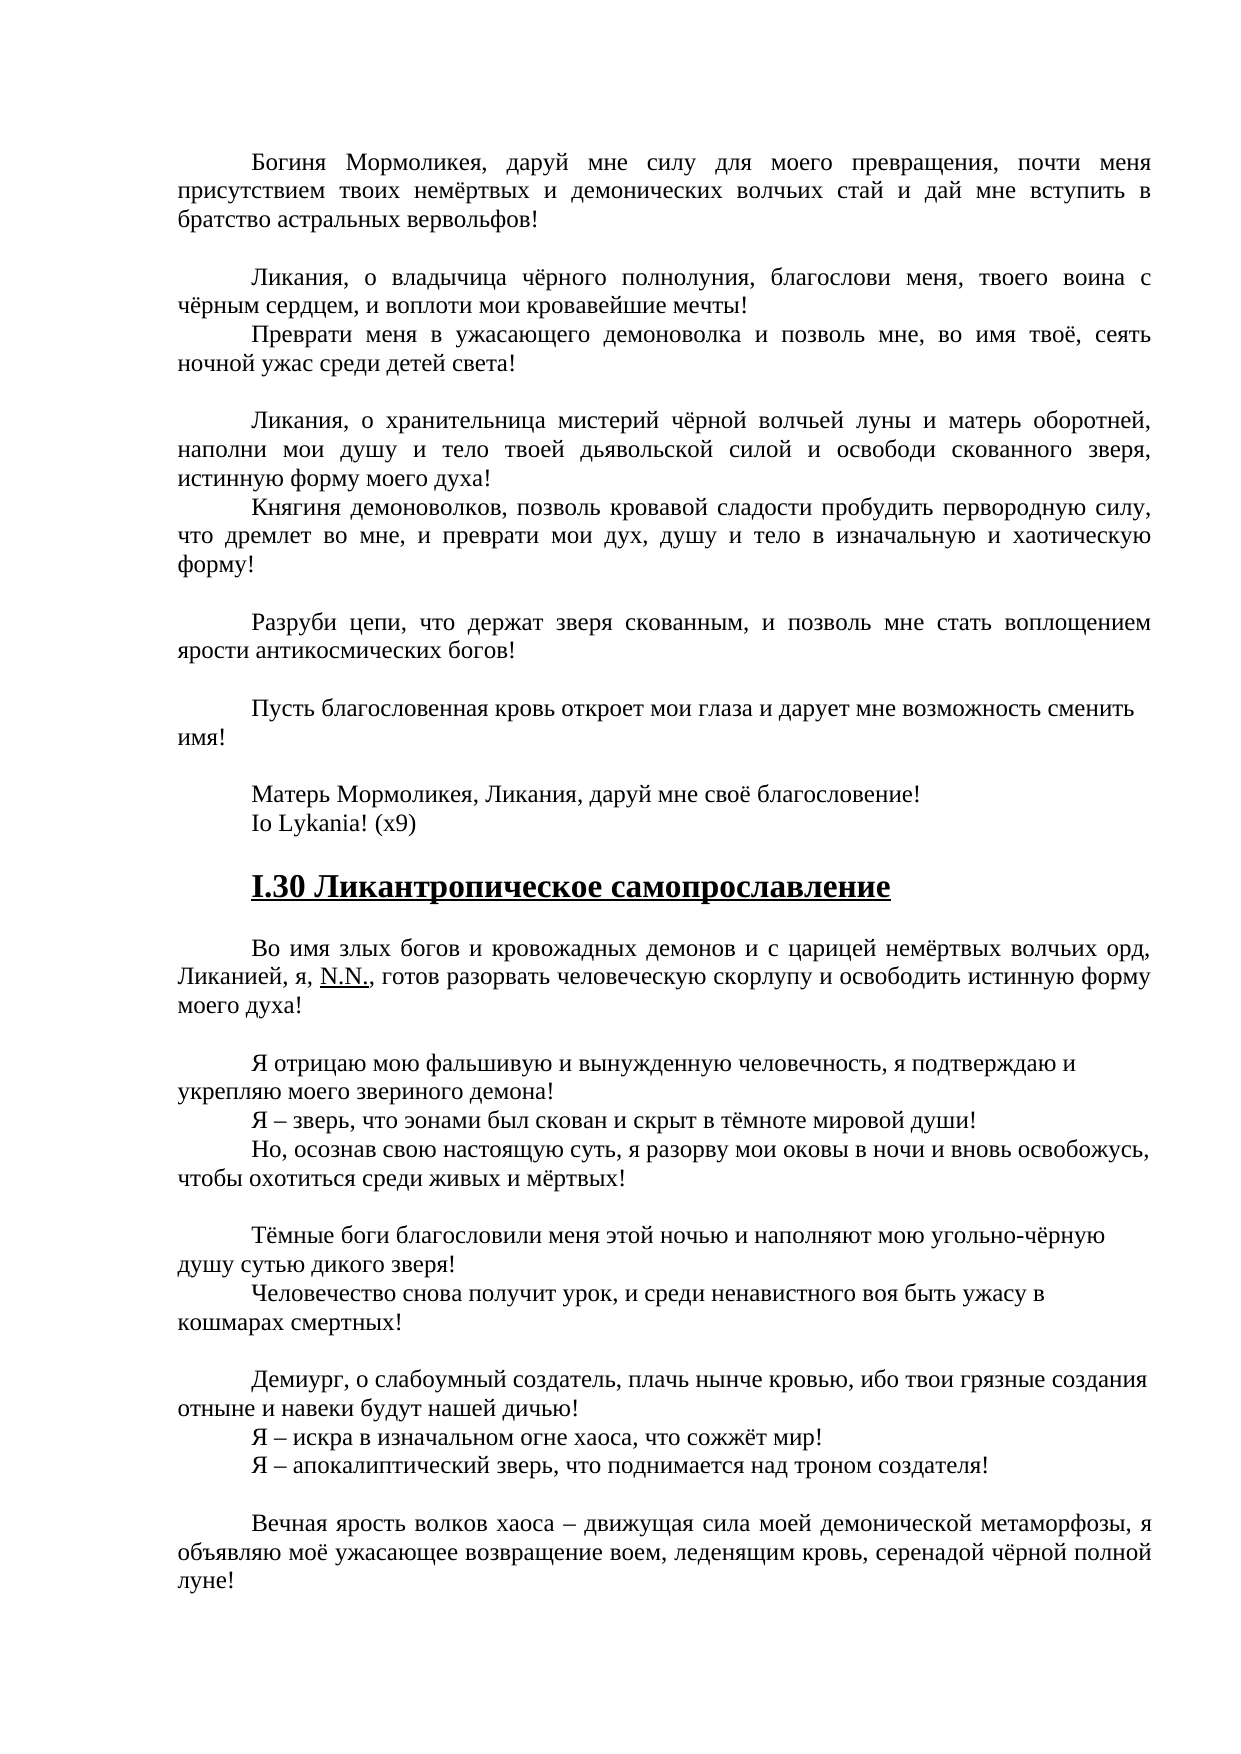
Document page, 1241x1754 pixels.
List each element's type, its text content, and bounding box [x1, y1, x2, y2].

text Во имя злых богов и кровожадных демонов и с царицей немёртвых волчьих орд, Ликанией, я, N.N., готов разорвать человеческую скорлупу и освободить истинную форму моего духа! [177, 933, 1152, 1019]
text Ликания, о владычица чёрного полнолуния, благослови меня, твоего воина с чёрным сердцем, и воплоти мои кровавейшие мечты! [177, 262, 1152, 319]
text Преврати меня в ужасающего демоноволка и позволь мне, во имя твоё, сеять ночной ужас среди детей света! [177, 319, 1152, 377]
text Но, осознав свою настоящую суть, я разорву мои оковы в ночи и вновь освобожусь, чтобы охотиться среди живых и мёртвых! [177, 1134, 1152, 1191]
text имя! [177, 722, 1163, 751]
list Ликантропическое самопрославление [251, 866, 1163, 904]
text Я – апокалиптический зверь, что поднимается над троном создателя! [251, 1450, 1163, 1479]
text Богиня Мормоликея, даруй мне силу для моего превращения, почти меня присутствием твоих немёртвых и демонических волчьих стай и дай мне вступить в братство астральных вервольфов! [177, 147, 1152, 233]
text Вечная ярость волков хаоса – движущая сила моей демонической метаморфозы, я объявляю моё ужасающее возвращение воем, леденящим кровь, серенадой чёрной полной луне! [177, 1508, 1153, 1594]
text Я отрицаю мою фальшивую и вынужденную человечность, я подтверждаю и укрепляю моего звериного демона! [177, 1048, 1163, 1105]
text Я – зверь, что эонами был скован и скрыт в тёмноте мировой души! [251, 1105, 1163, 1134]
text Демиург, о слабоумный создатель, плачь нынче кровью, ибо твои грязные создания отныне и навеки будут нашей дичью! [177, 1364, 1163, 1422]
text Разруби цепи, что держат зверя скованным, и позволь мне стать воплощением ярости антикосмических богов! [177, 607, 1152, 664]
text Я – искра в изначальном огне хаоса, что сожжёт мир! [251, 1422, 1163, 1450]
text Тёмные боги благословили меня этой ночью и наполняют мою угольно-чёрную душу сутью дикого зверя! [177, 1220, 1142, 1278]
text Ликания, о хранительница мистерий чёрной волчьей луны и матерь оборотней, наполни мои душу и тело твоей дьявольской силой и освободи скованного зверя, истинную форму моего духа! [177, 406, 1152, 492]
text Матерь Мормоликея, Ликания, даруй мне своё благословение! Io Lykania! (x9) [251, 779, 924, 837]
text Княгиня демоноволков, позволь кровавой сладости пробудить первородную силу, что дремлет во мне, и преврати мои дух, душу и тело в изначальную и хаотическую форму! [177, 492, 1152, 578]
text Пусть благословенная кровь откроет мои глаза и дарует мне возможность сменить [251, 693, 1163, 722]
text Человечество снова получит урок, и среди ненавистного воя быть ужасу в кошмарах смертных! [177, 1278, 1073, 1335]
